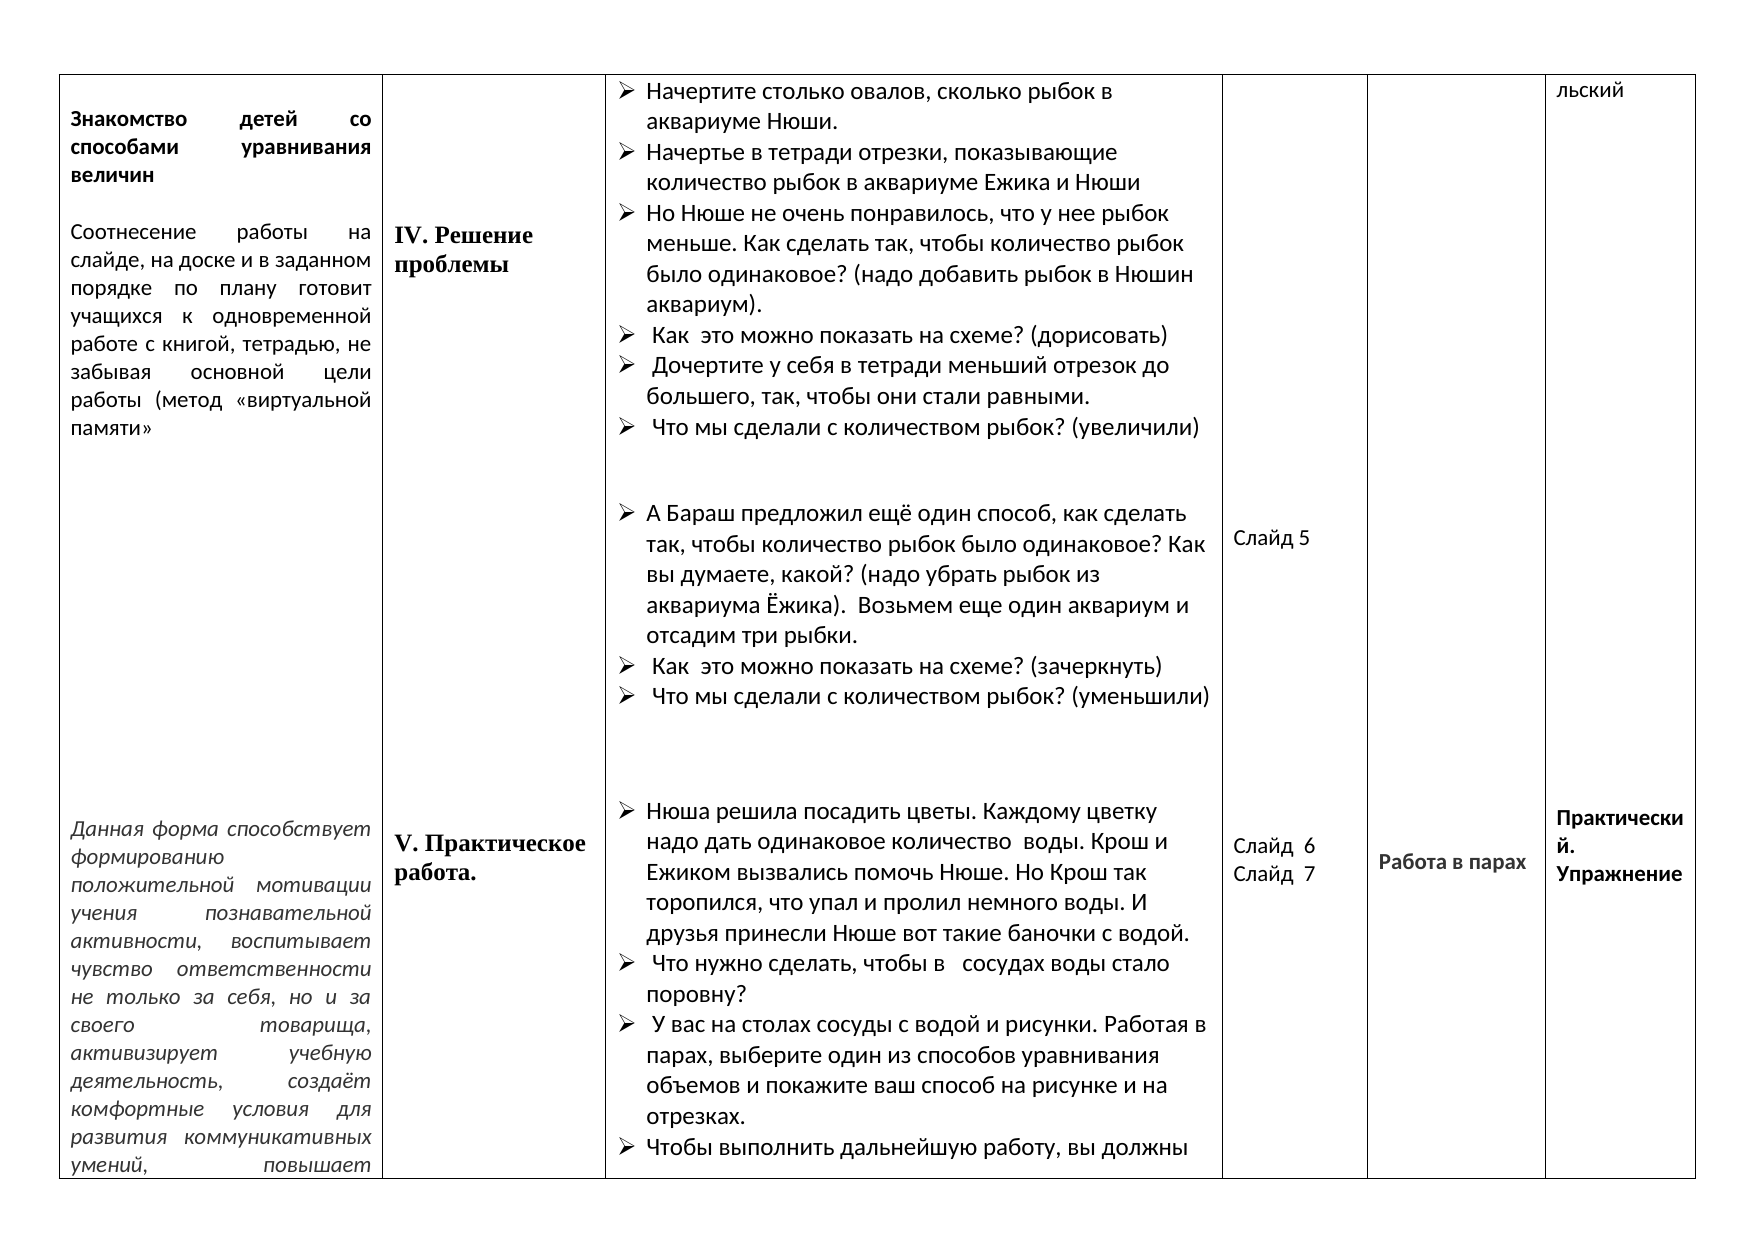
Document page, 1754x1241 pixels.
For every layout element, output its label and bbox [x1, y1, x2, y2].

table_cell [60, 75, 382, 1178]
table_cell [383, 75, 605, 1178]
table_cell [606, 75, 1222, 1178]
table_cell [1546, 75, 1695, 1178]
table_cell [1223, 75, 1367, 1178]
table_cell [1368, 75, 1545, 1178]
